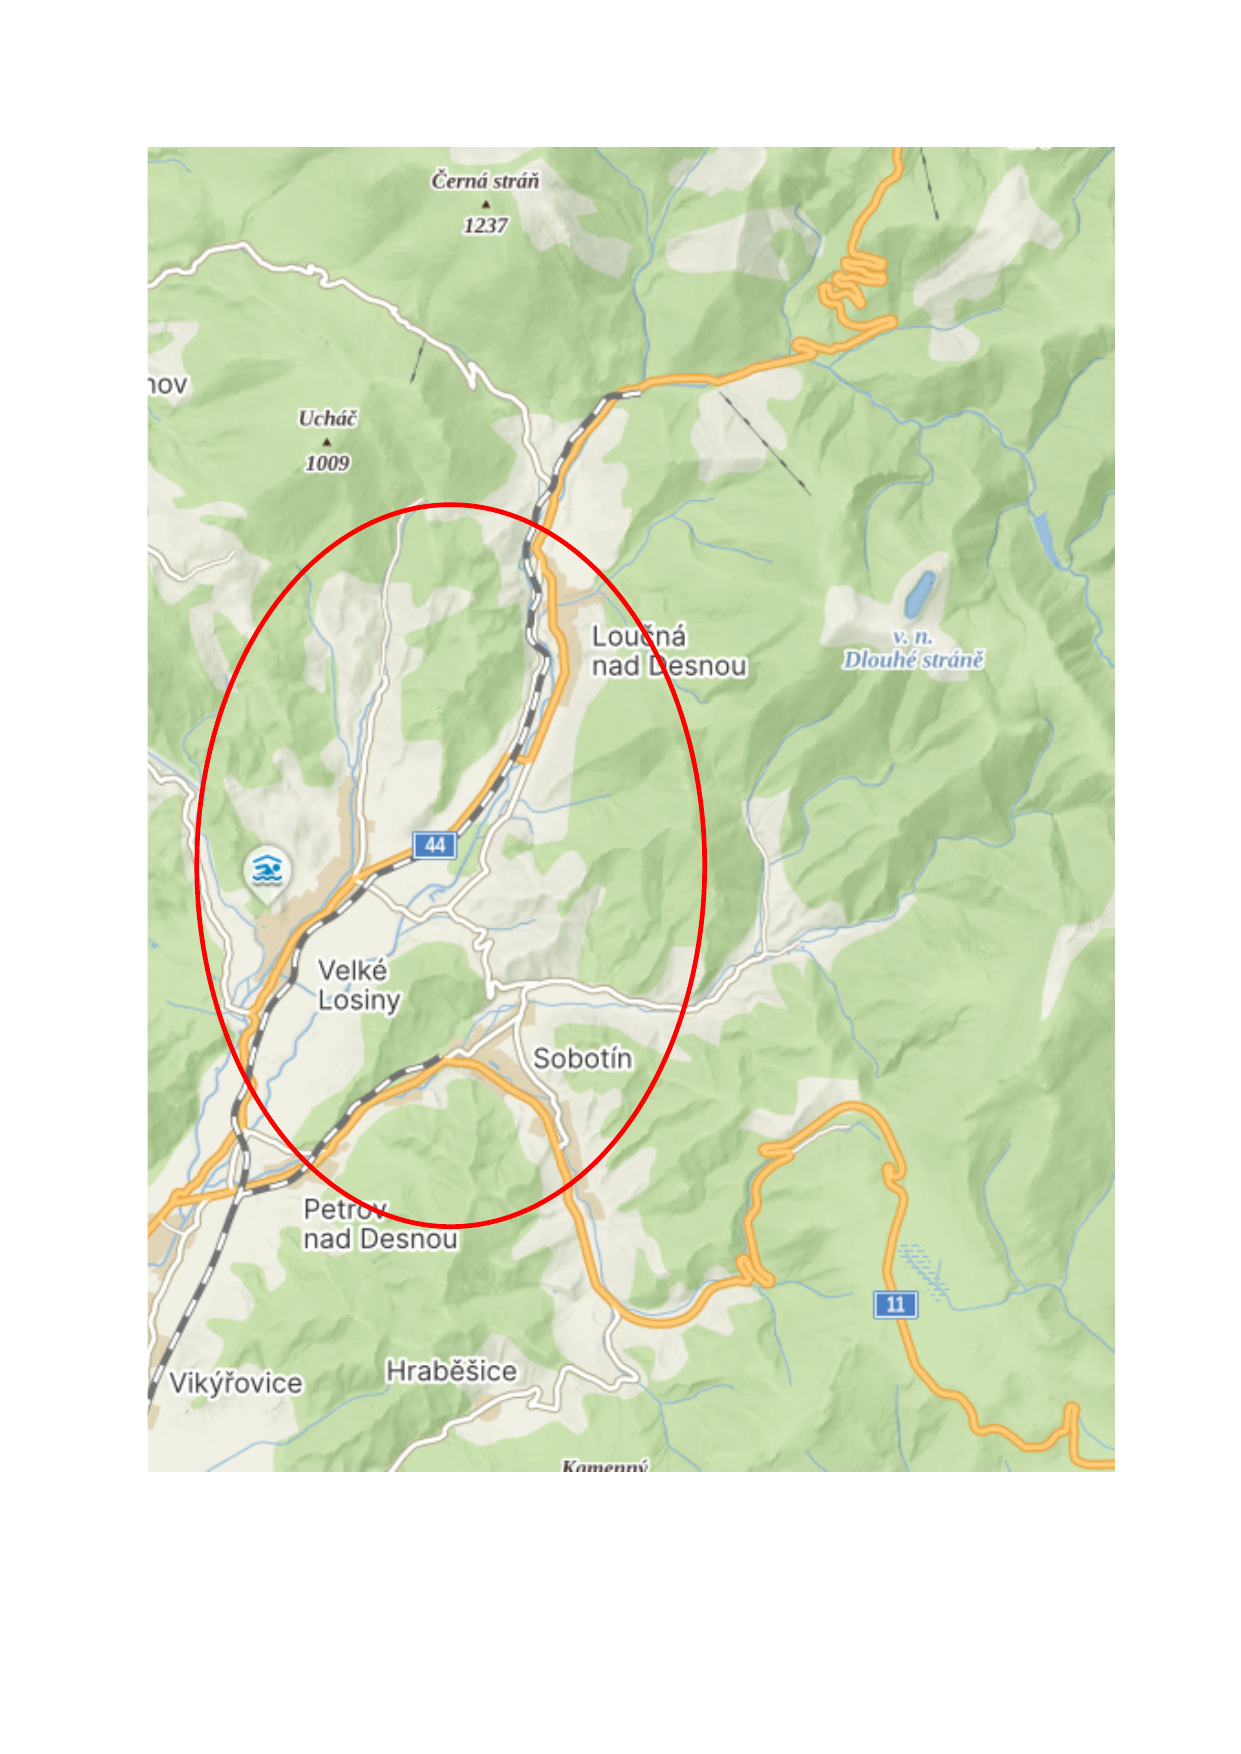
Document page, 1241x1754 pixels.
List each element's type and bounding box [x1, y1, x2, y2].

picture [147, 147, 1115, 1472]
